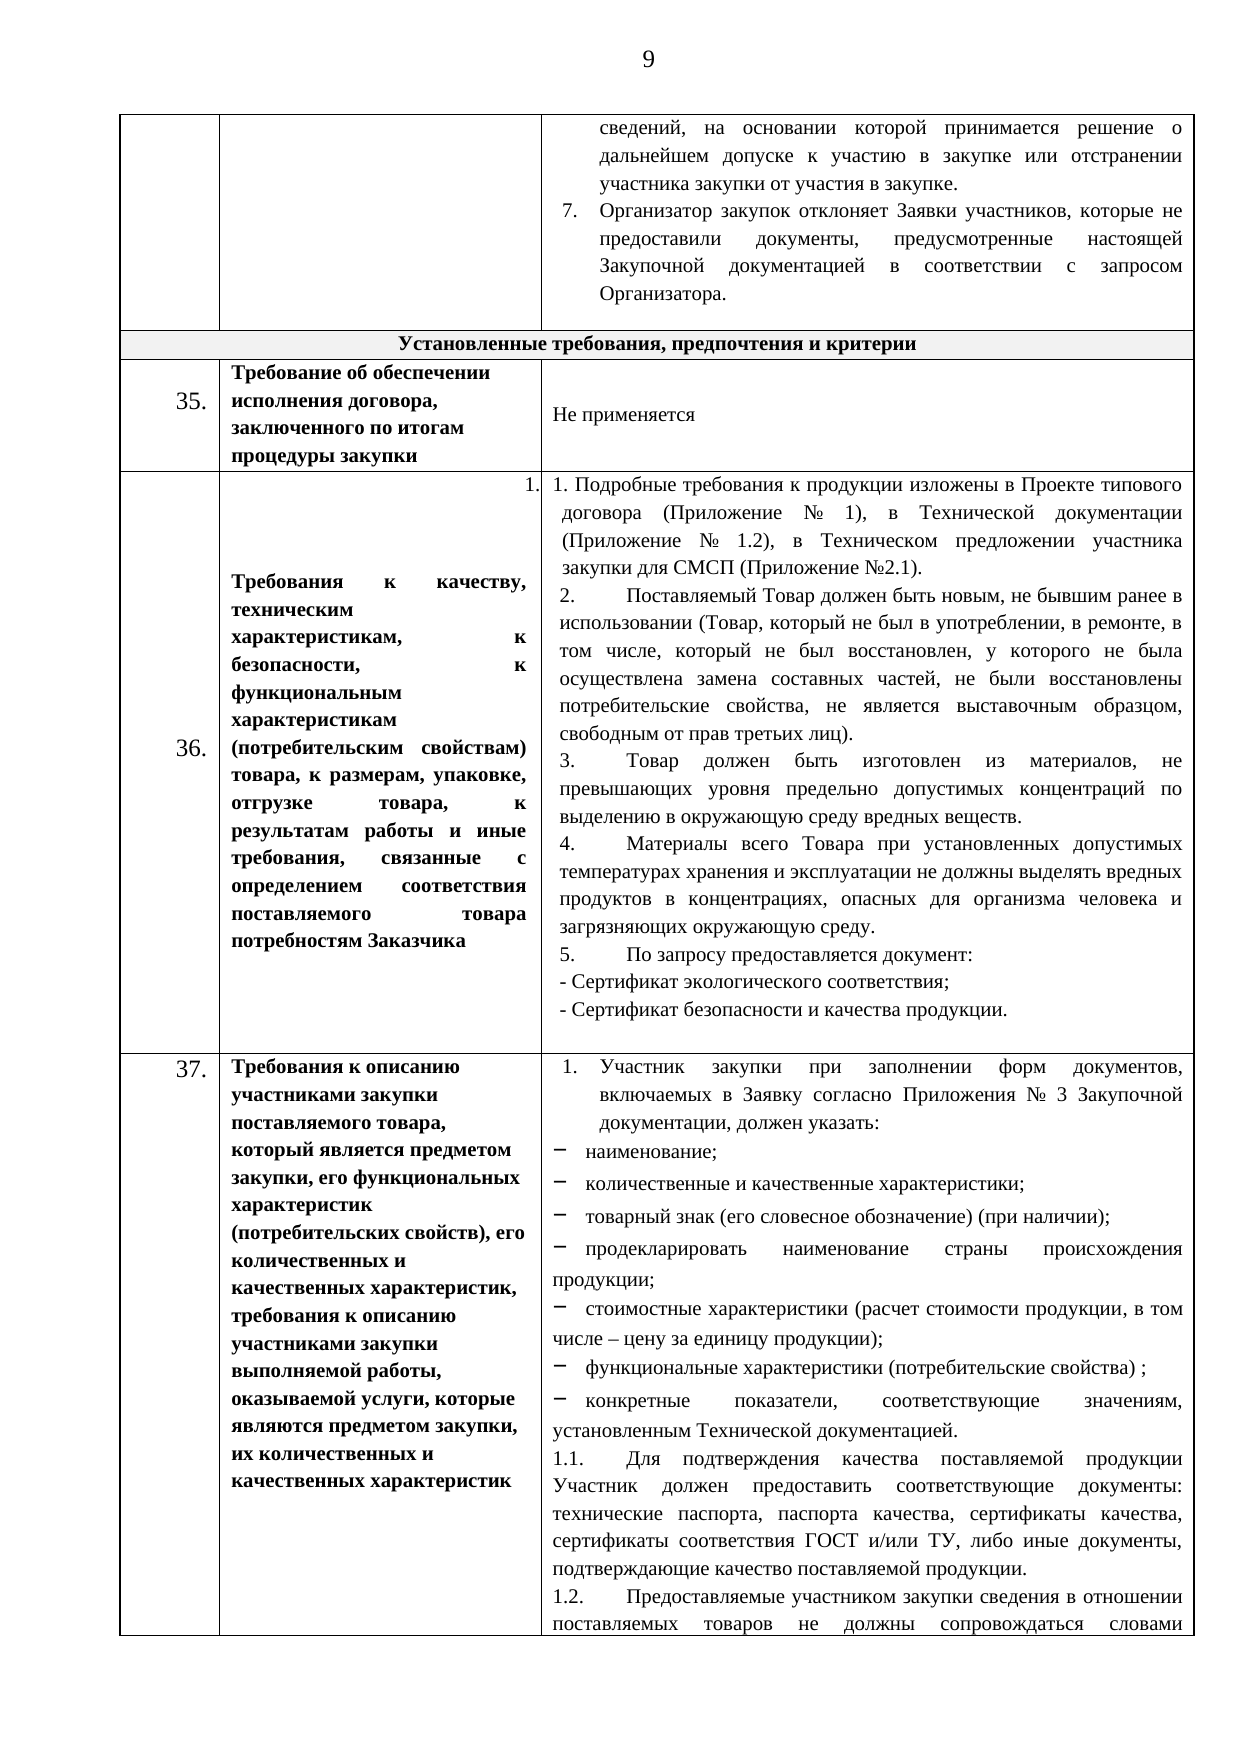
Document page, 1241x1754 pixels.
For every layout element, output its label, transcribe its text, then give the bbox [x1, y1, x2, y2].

table_cell [121, 115, 219, 330]
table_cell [542, 115, 1193, 330]
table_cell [542, 1054, 1193, 1635]
table_cell Требование об обеспечении исполнения договора, заключенного по итогам процедуры закупки [220, 360, 541, 471]
table_cell 1. Подробные требования к продукции изложены в Проекте типового договора (Приложение № 1), в Технической документации (Приложение № 1.2), в Техническом предложении участника закупки для СМСП (Приложение №2.1). Поставляемый Товар должен быть новым, не бывшим ранее в использовании (Товар, который не был в употреблении, в ремонте, в том числе, который не был восстановлен, у которого не была осуществлена замена составных частей, не были восстановлены потребительские свойства, не является выставочным образцом, свободным от прав третьих лиц). Товар должен быть изготовлен из материалов, не превышающих уровня предельно допустимых концентраций по выделению в окружающую среду вредных веществ. Материалы всего Товара при установленных допустимых температурах хранения и эксплуатации не должны выделять вредных продуктов в концентрациях, опасных для организма человека и загрязняющих окружающую среду. По запросу предоставляется документ: - Сертификат экологического соответствия; - Сертификат безопасности и качества продукции. [542, 472, 1193, 1053]
table_cell Не применяется [542, 360, 1193, 471]
table_cell Установленные требования, предпочтения и критерии [121, 331, 1193, 359]
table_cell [220, 1054, 541, 1635]
table_cell [121, 360, 219, 471]
table_cell Требования к качеству, техническим характеристикам, к безопасности, к функциональным характеристикам (потребительским свойствам) товара, к размерам, упаковке, отгрузке товара, к результатам работы и иные требования, связанные с определением соответствия поставляемого товара потребностям Заказчика [220, 472, 541, 1053]
table_cell [121, 1054, 219, 1635]
table_cell [121, 472, 219, 1053]
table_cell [220, 115, 541, 330]
